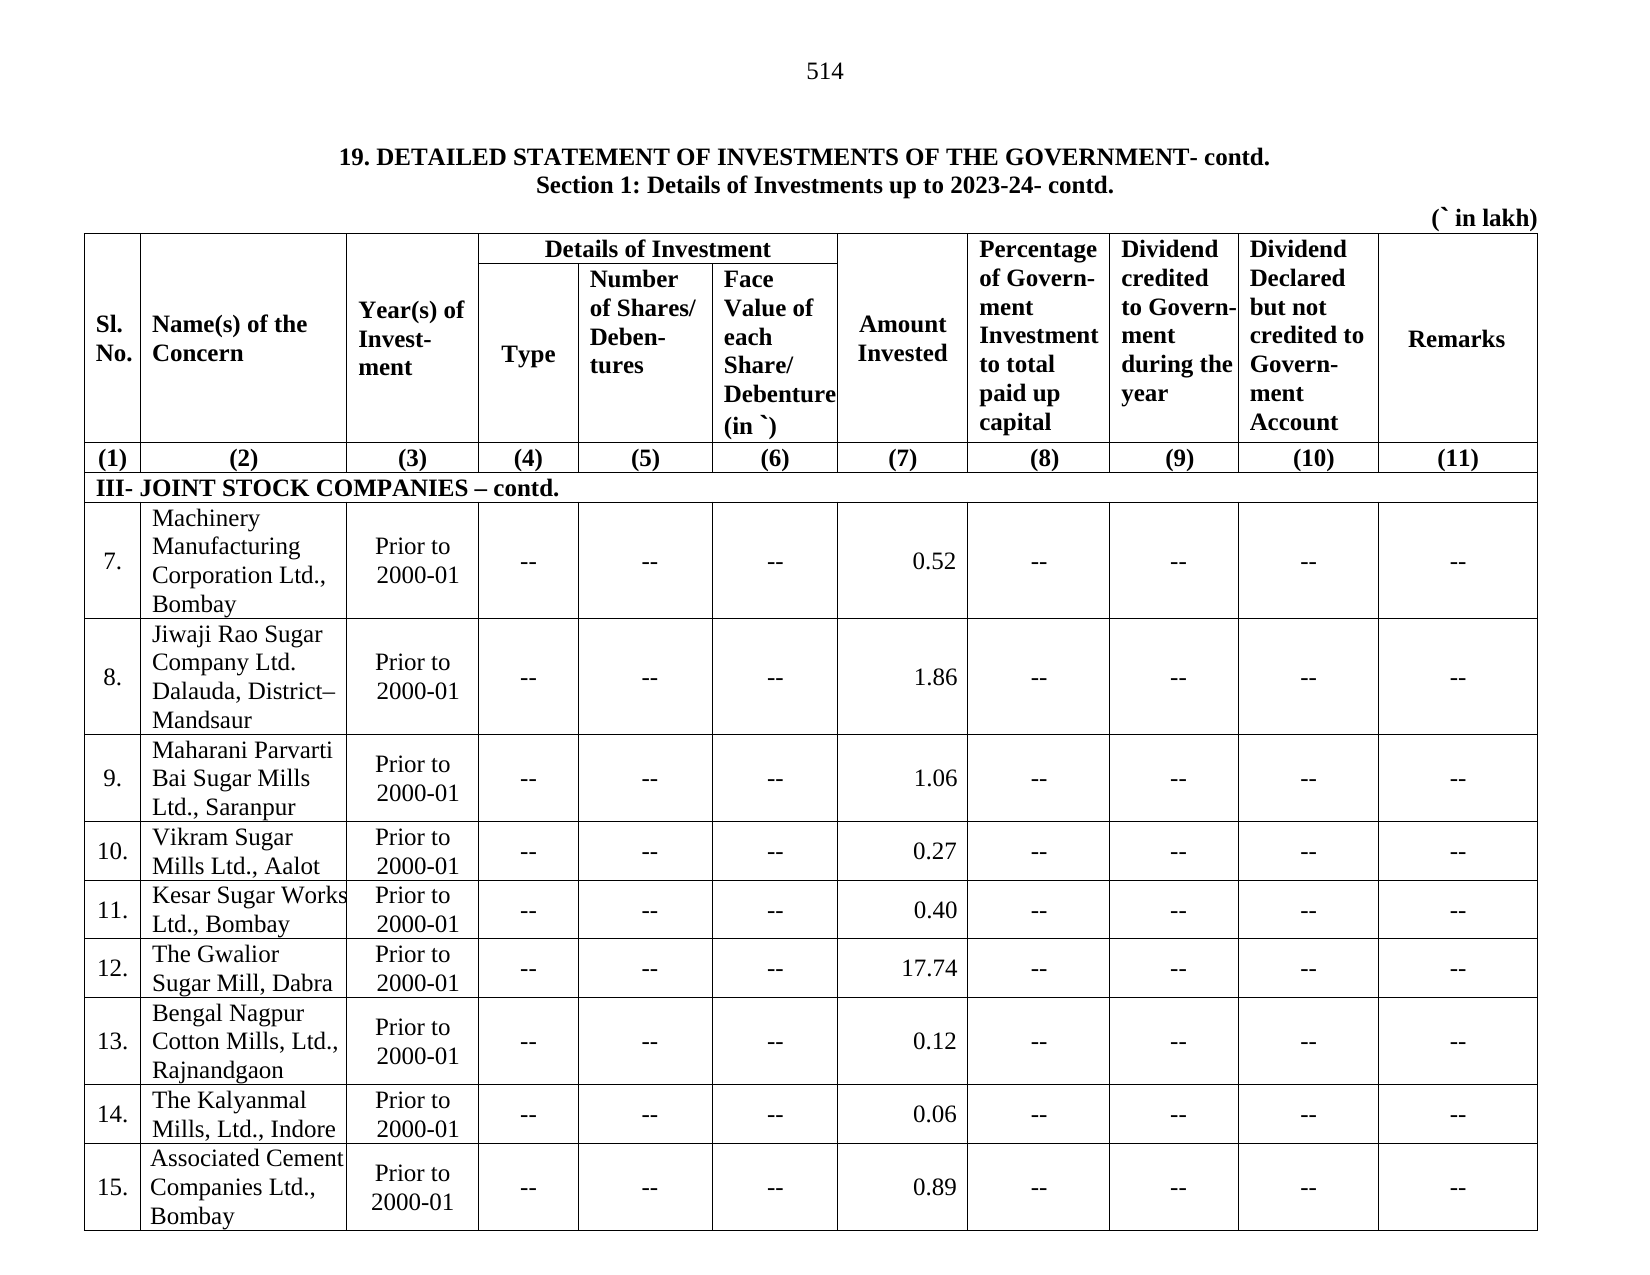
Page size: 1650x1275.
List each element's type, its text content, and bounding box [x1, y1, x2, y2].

table_header Year(s) of Invest-ment [347, 234, 478, 442]
table_header Sl. No. [85, 234, 140, 442]
table_cell -- [479, 1085, 578, 1142]
table_cell -- [1110, 881, 1238, 938]
table_cell (10) [1239, 443, 1378, 472]
table_cell 0.40 [838, 881, 967, 938]
text (` in lakh) [150, 199, 1537, 233]
table_cell -- [1379, 822, 1537, 879]
table_cell (11) [1379, 443, 1537, 472]
table_cell -- [479, 735, 578, 821]
table_cell Prior to 2000-01 [347, 503, 478, 618]
table_cell 0.27 [838, 822, 967, 879]
table_cell 0.12 [838, 998, 967, 1084]
table_cell -- [1239, 998, 1378, 1084]
table_cell -- [1379, 619, 1537, 734]
table_cell -- [713, 735, 837, 821]
table_cell -- [1110, 1085, 1238, 1142]
table_cell Vikram Sugar Mills Ltd., Aalot [141, 822, 346, 879]
table_cell Prior to 2000-01 [347, 619, 478, 734]
table_cell -- [479, 822, 578, 879]
table_header Percentage of Govern-ment Investment to total paid up capital [968, 234, 1109, 442]
text Section 1: Details of Investments up to 2023-24- contd. [150, 171, 1500, 199]
table_cell -- [579, 939, 712, 997]
table_cell Jiwaji Rao Sugar Company Ltd. Dalauda, District– Mandsaur [141, 619, 346, 734]
table_cell Kesar Sugar Works Ltd., Bombay [141, 881, 346, 938]
table_cell -- [579, 881, 712, 938]
table_cell 0.89 [838, 1144, 967, 1230]
table_cell -- [1239, 822, 1378, 879]
table_cell 0.52 [838, 503, 967, 618]
table_cell -- [479, 881, 578, 938]
table_cell -- [1379, 1085, 1537, 1142]
table_cell -- [579, 1144, 712, 1230]
table_cell -- [579, 998, 712, 1084]
table_header Remarks [1379, 234, 1537, 442]
table_cell 9. [85, 735, 140, 821]
table_cell 12. [85, 939, 140, 997]
table_cell Prior to 2000-01 [347, 735, 478, 821]
table_cell 13. [85, 998, 140, 1084]
table_cell -- [479, 619, 578, 734]
table_cell -- [713, 1144, 837, 1230]
table_cell -- [1110, 619, 1238, 734]
table_header Name(s) of the Concern [141, 234, 346, 442]
table_cell -- [479, 1144, 578, 1230]
table_cell -- [479, 998, 578, 1084]
table_cell (7) [838, 443, 967, 472]
table_cell -- [713, 881, 837, 938]
table_cell 0.06 [838, 1085, 967, 1142]
table_cell -- [968, 503, 1109, 618]
table_cell (1) [85, 443, 140, 472]
table_header Dividend Declared but not credited to Govern-ment Account [1239, 234, 1378, 442]
table_cell -- [1379, 881, 1537, 938]
table_cell -- [1239, 1085, 1378, 1142]
table_cell -- [713, 998, 837, 1084]
table_cell 11. [85, 881, 140, 938]
table_cell -- [1379, 735, 1537, 821]
table_cell (3) [347, 443, 478, 472]
table_cell -- [1110, 822, 1238, 879]
table_header Amount Invested [838, 234, 967, 442]
table_cell The Gwalior Sugar Mill, Dabra [141, 939, 346, 997]
table_cell (8) [968, 443, 1109, 472]
table_cell 15. [85, 1144, 140, 1230]
table_cell The Kalyanmal Mills, Ltd., Indore [141, 1085, 346, 1142]
table_cell (2) [141, 443, 346, 472]
table_cell -- [713, 939, 837, 997]
table_cell 8. [85, 619, 140, 734]
table_cell -- [1239, 939, 1378, 997]
table_cell Maharani Parvarti Bai Sugar Mills Ltd., Saranpur [141, 735, 346, 821]
table_cell -- [579, 503, 712, 618]
table_cell -- [968, 619, 1109, 734]
table_cell (5) [579, 443, 712, 472]
table_cell -- [1239, 881, 1378, 938]
table_cell 14. [85, 1085, 140, 1142]
table_cell 17.74 [838, 939, 967, 997]
table_cell Prior to 2000-01 [347, 1144, 478, 1230]
table_cell -- [1110, 939, 1238, 997]
table_header Dividend credited to Govern-ment during the year [1110, 234, 1238, 442]
table_cell 7. [85, 503, 140, 618]
table_cell -- [1379, 1144, 1537, 1230]
table_cell -- [1239, 735, 1378, 821]
table_cell -- [579, 619, 712, 734]
table_cell -- [579, 1085, 712, 1142]
table_cell 1.06 [838, 735, 967, 821]
table_cell -- [713, 503, 837, 618]
table_cell (9) [1110, 443, 1238, 472]
table_cell -- [1239, 619, 1378, 734]
table_cell -- [1379, 503, 1537, 618]
table_cell Type [479, 264, 578, 442]
table_cell 10. [85, 822, 140, 879]
table_cell (6) [713, 443, 837, 472]
table_cell -- [968, 881, 1109, 938]
table_cell Prior to 2000-01 [347, 881, 478, 938]
table_cell -- [968, 939, 1109, 997]
table_cell Machinery Manufacturing Corporation Ltd., Bombay [141, 503, 346, 618]
table_cell -- [1110, 1144, 1238, 1230]
table_cell -- [1379, 998, 1537, 1084]
table_cell -- [1110, 503, 1238, 618]
table_cell -- [1379, 939, 1537, 997]
table_cell -- [968, 735, 1109, 821]
table_cell -- [1110, 735, 1238, 821]
table_cell III- JOINT STOCK COMPANIES – contd. [85, 473, 1537, 502]
table_cell Prior to 2000-01 [347, 939, 478, 997]
text 19. DETAILED STATEMENT OF INVESTMENTS OF THE GOVERNMENT- contd. [150, 142, 1459, 171]
table_cell Bengal Nagpur Cotton Mills, Ltd., Rajnandgaon [141, 998, 346, 1084]
table_cell -- [968, 822, 1109, 879]
table_cell Associated Cement Companies Ltd., Bombay [141, 1144, 346, 1230]
table_cell Face Value of each Share/ Debenture (in `) [713, 264, 837, 442]
table_header Details of Investment [479, 234, 837, 263]
table_cell -- [968, 998, 1109, 1084]
table_cell -- [479, 503, 578, 618]
table_cell Prior to 2000-01 [347, 822, 478, 879]
table_cell -- [713, 1085, 837, 1142]
table_cell -- [579, 735, 712, 821]
table_cell -- [1110, 998, 1238, 1084]
table_cell -- [1239, 503, 1378, 618]
table_cell Prior to 2000-01 [347, 998, 478, 1084]
table_cell -- [1239, 1144, 1378, 1230]
table_cell -- [713, 619, 837, 734]
table_cell -- [968, 1085, 1109, 1142]
table_cell Prior to 2000-01 [347, 1085, 478, 1142]
table_cell -- [479, 939, 578, 997]
table_cell -- [579, 822, 712, 879]
table_cell -- [713, 822, 837, 879]
table_cell (4) [479, 443, 578, 472]
table_cell 1.86 [838, 619, 967, 734]
table_cell Number of Shares/ Deben-tures [579, 264, 712, 442]
table_cell -- [968, 1144, 1109, 1230]
